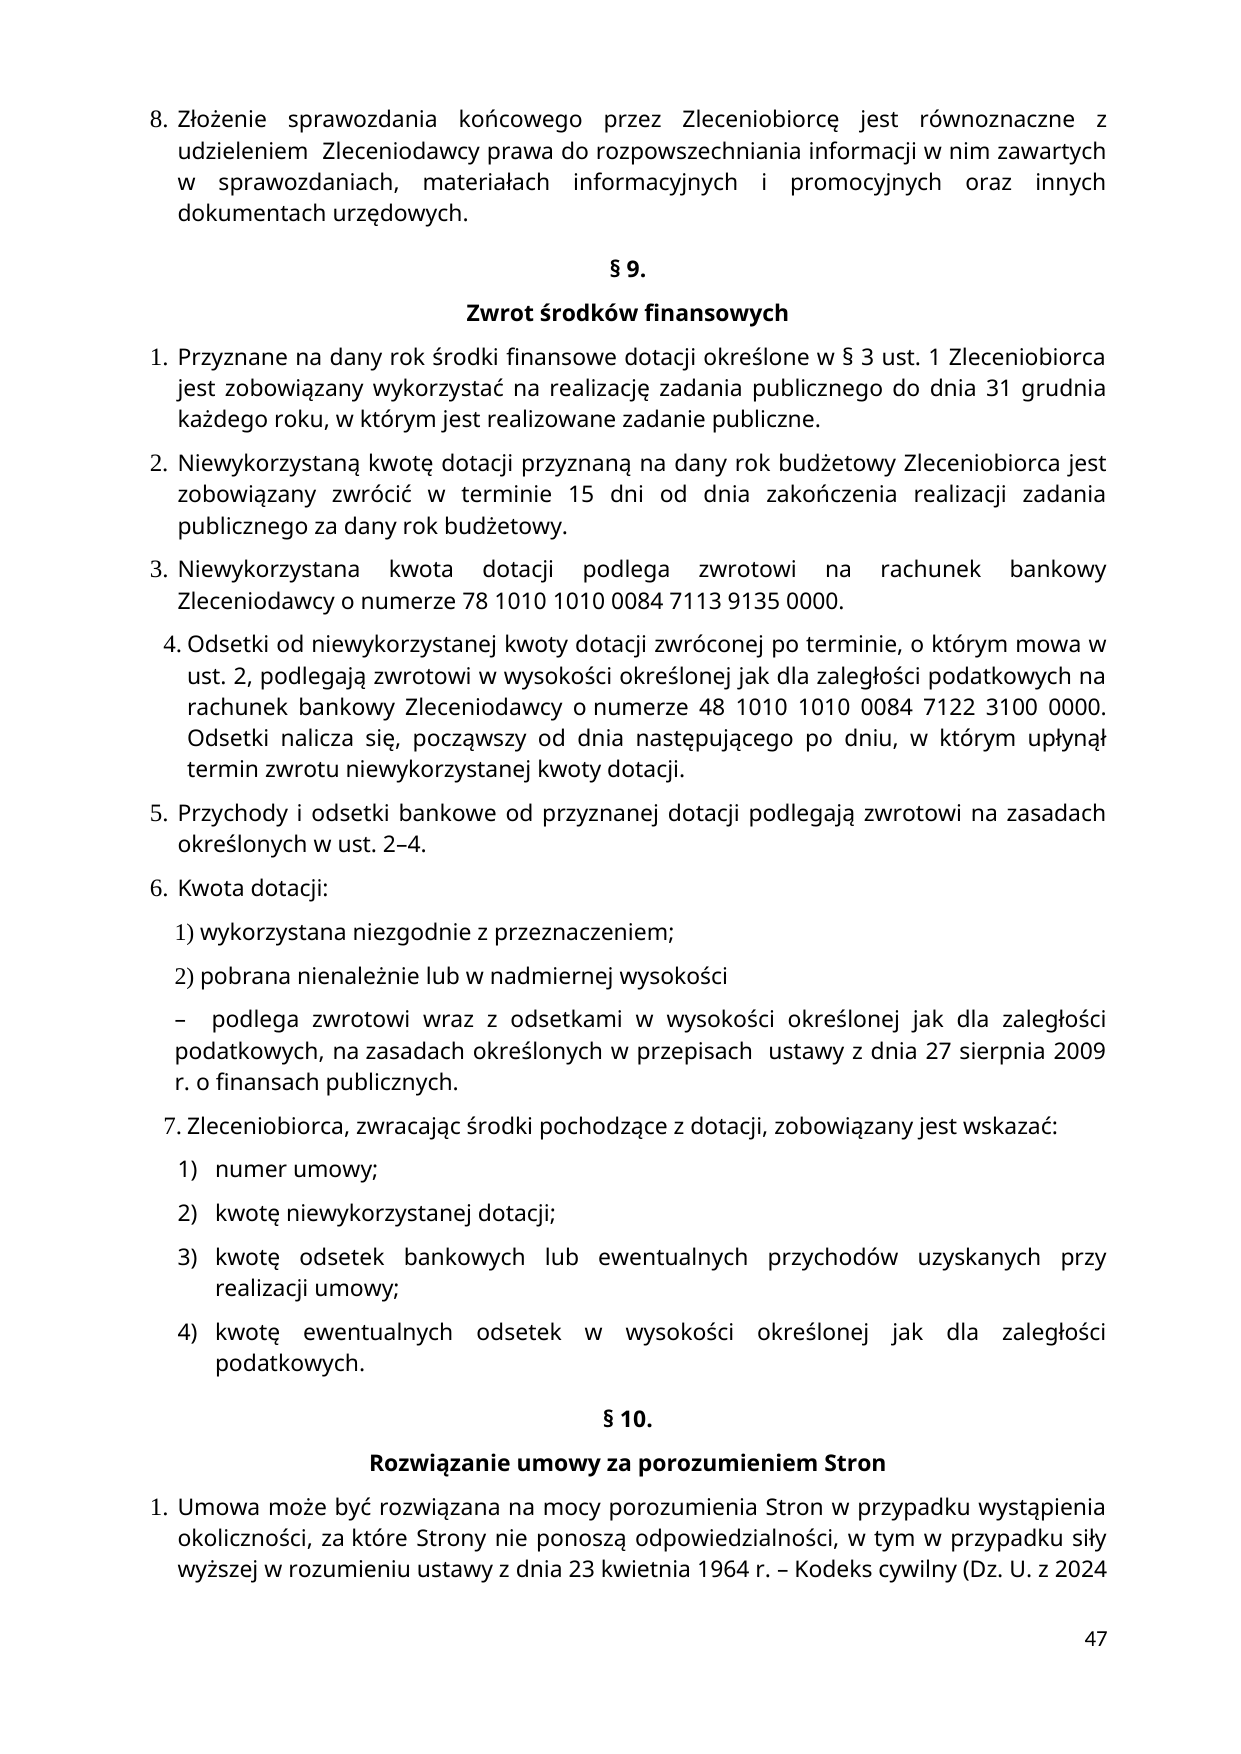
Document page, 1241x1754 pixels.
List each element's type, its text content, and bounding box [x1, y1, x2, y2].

list kwotę niewykorzystanej dotacji; [177, 1197, 1107, 1228]
list pobrana nienależnie lub w nadmiernej wysokości [174, 960, 1107, 991]
text § 9. [148, 253, 1107, 285]
list kwotę odsetek bankowych lub ewentualnych przychodów uzyskanych przy realizacji umowy; [177, 1241, 1107, 1303]
list Przyznane na dany rok środki finansowe dotacji określone w § 3 ust. 1 Zleceniobiorca jest zobowiązany wykorzystać na realizację zadania publicznego do dnia 31 grudnia każdego roku, w którym jest realizowane zadanie publiczne. [149, 341, 1107, 435]
list wykorzystana niezgodnie z przeznaczeniem; [174, 916, 1107, 947]
list Przychody i odsetki bankowe od przyznanej dotacji podlegają zwrotowi na zasadach określonych w ust. 2–4. [149, 797, 1107, 860]
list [149, 1491, 1107, 1585]
list Kwota dotacji: [149, 872, 1107, 903]
list Złożenie sprawozdania końcowego przez Zleceniobiorcę jest równoznaczne z udzieleniem Zleceniodawcy prawa do rozpowszechniania informacji w nim zawartych w sprawozdaniach, materiałach informacyjnych i promocyjnych oraz innych dokumentach urzędowych. [149, 103, 1107, 228]
list kwotę ewentualnych odsetek w wysokości określonej jak dla zaległości podatkowych. [177, 1316, 1107, 1378]
text Zwrot środków finansowych [148, 297, 1108, 328]
list numer umowy; [177, 1153, 1107, 1185]
list Zleceniobiorca, zwracając środki pochodzące z dotacji, zobowiązany jest wskazać: [163, 1110, 1107, 1141]
text § 10. [148, 1403, 1107, 1435]
list Niewykorzystaną kwotę dotacji przyznaną na dany rok budżetowy Zleceniobiorca jest zobowiązany zwrócić w terminie 15 dni od dnia zakończenia realizacji zadania publicznego za dany rok budżetowy. [149, 447, 1107, 541]
list Niewykorzystana kwota dotacji podlega zwrotowi na rachunek bankowy Zleceniodawcy o numerze 78 1010 1010 0084 7113 9135 0000. [149, 553, 1107, 616]
text Rozwiązanie umowy za porozumieniem Stron [148, 1447, 1108, 1478]
list Odsetki od niewykorzystanej kwoty dotacji zwróconej po terminie, o którym mowa w ust. 2, podlegają zwrotowi w wysokości określonej jak dla zaległości podatkowych na rachunek bankowy Zleceniodawcy o numerze 48 1010 1010 0084 7122 3100 0000. Odsetki nalicza się, począwszy od dnia następującego po dniu, w którym upłynął termin zwrotu niewykorzystanej kwoty dotacji. [163, 628, 1107, 785]
text – podlega zwrotowi wraz z odsetkami w wysokości określonej jak dla zaległości podatkowych, na zasadach określonych w przepisach ustawy z dnia 27 sierpnia 2009 r. o finansach publicznych. [174, 1003, 1107, 1097]
